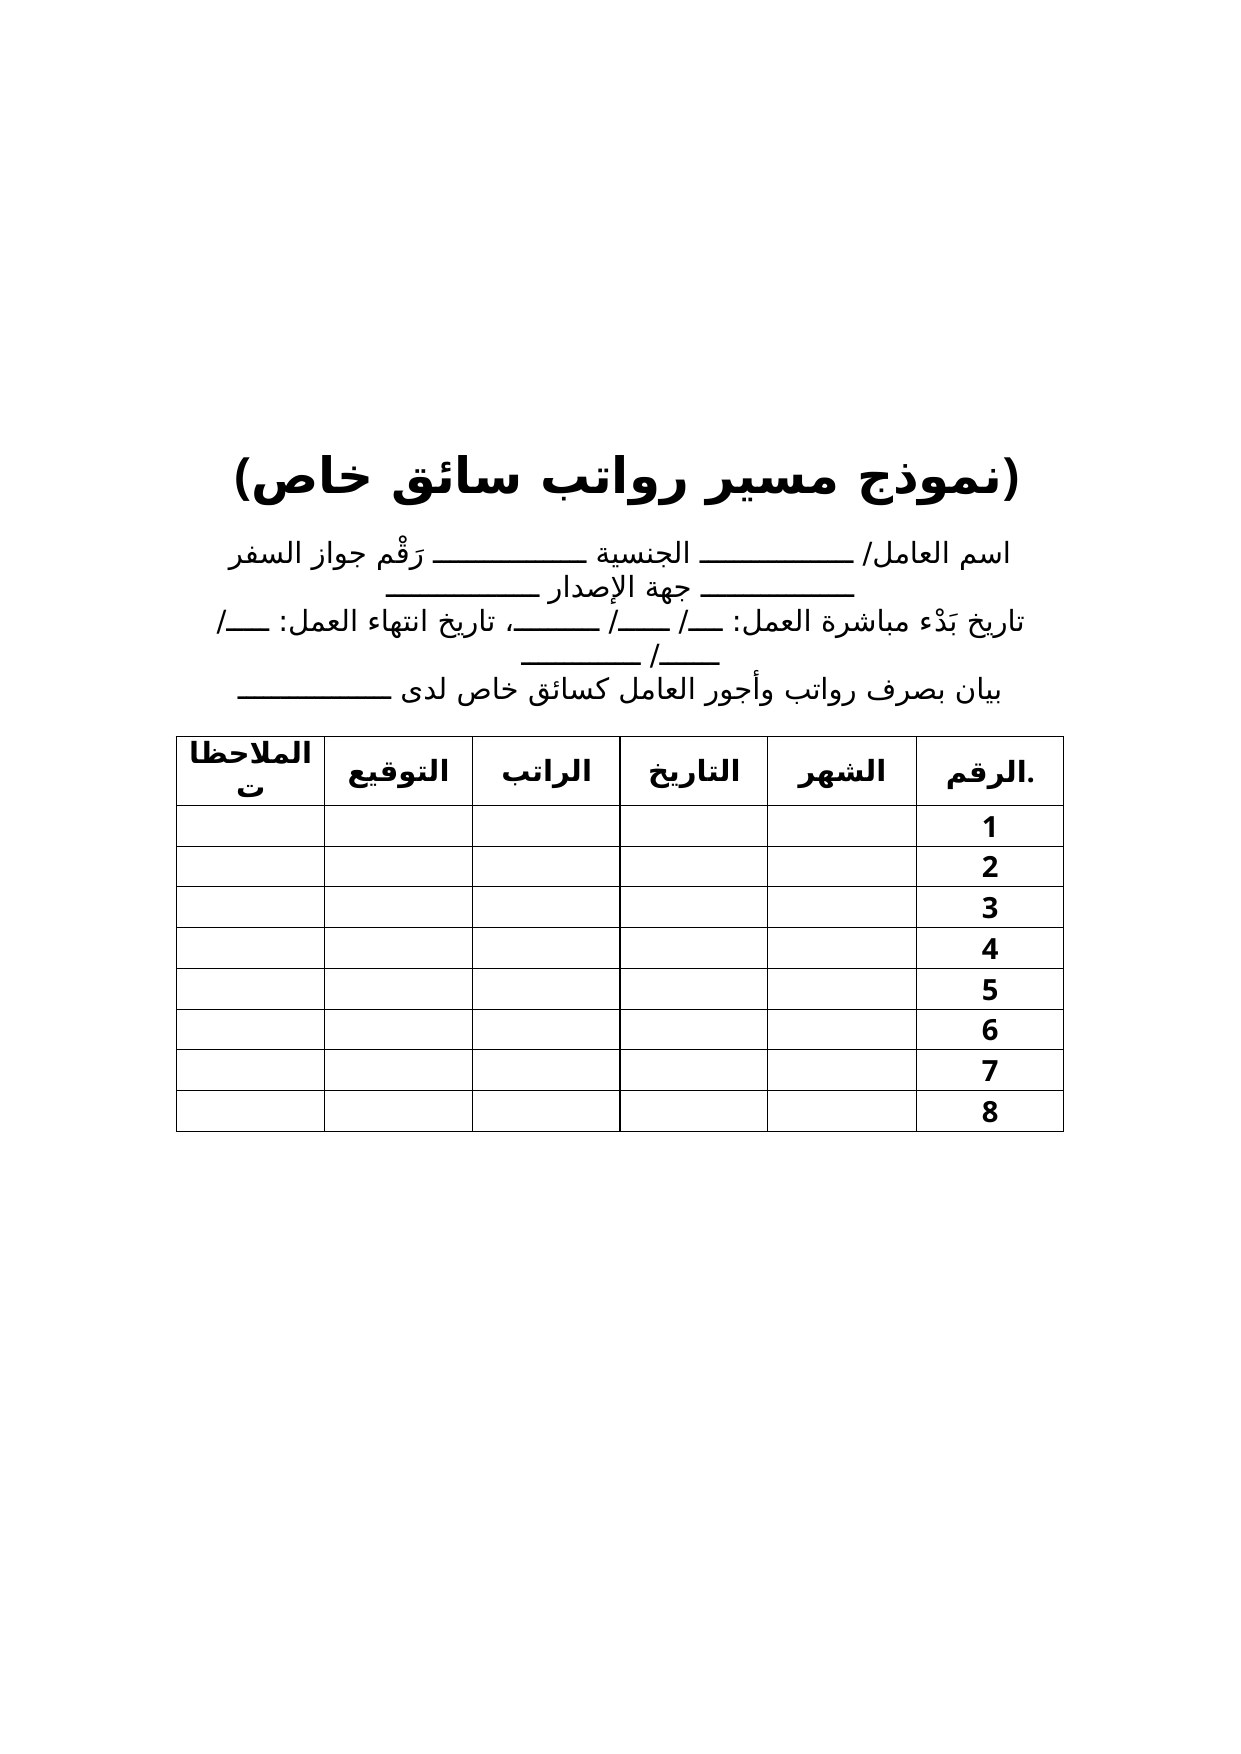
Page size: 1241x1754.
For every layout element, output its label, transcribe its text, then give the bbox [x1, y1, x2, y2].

text (نموذج مسير رواتب سائق خاص) [187, 439, 1053, 508]
table_cell [177, 969, 324, 1008]
table_header الراتب [473, 737, 619, 805]
table_cell [473, 1050, 619, 1090]
table_cell [177, 847, 324, 886]
table_cell [325, 969, 472, 1008]
table_cell 5 [917, 969, 1063, 1008]
table_cell [473, 969, 619, 1008]
table_cell [768, 1050, 916, 1090]
table_cell [325, 847, 472, 886]
table_cell [768, 928, 916, 968]
table_header التوقيع [325, 737, 472, 805]
table_cell [325, 806, 472, 846]
table_cell [177, 806, 324, 846]
table_cell [177, 1010, 324, 1049]
table_cell [768, 1010, 916, 1049]
table_cell [768, 806, 916, 846]
table_cell 6 [917, 1010, 1063, 1049]
table_cell 2 [917, 847, 1063, 886]
table_header التاريخ [621, 737, 767, 805]
table_cell [473, 1091, 619, 1131]
table_cell [177, 1050, 324, 1090]
table_header الملاحظات [177, 737, 324, 805]
table_cell [325, 887, 472, 927]
text اسم العامل/ ــــــــــــــــــ الجنسية ــــــــــــــــــ رَقْم جواز السفر ــــــــــــــــــ جهة الإصدار ــــــــــــــــــ تاريخ بَدْء مباشرة العمل: ــــ/ ــــــ/ ــــــــــ، تاريخ انتهاء العمل: ـــــ/ ـــــــ/ ــــــــــــــ بيان بصرف رواتب وأجور العامل كسائق خاص لدى ــــــــــــــــــ [187, 537, 1053, 707]
table_cell 7 [917, 1050, 1063, 1090]
table_cell [473, 928, 619, 968]
table_cell [621, 887, 767, 927]
table_cell [621, 928, 767, 968]
table_header الرقم. [917, 737, 1063, 805]
table_cell [621, 1050, 767, 1090]
table_cell [473, 1010, 619, 1049]
table_cell [325, 1091, 472, 1131]
table_cell [621, 1010, 767, 1049]
table_cell [473, 887, 619, 927]
table_cell [768, 969, 916, 1008]
table_cell [621, 806, 767, 846]
table_header الشهر [768, 737, 916, 805]
table_cell [325, 928, 472, 968]
table_cell [621, 1091, 767, 1131]
table_cell [621, 969, 767, 1008]
table_cell 4 [917, 928, 1063, 968]
table_cell [768, 847, 916, 886]
table_cell [177, 887, 324, 927]
table_cell [325, 1050, 472, 1090]
table_cell 3 [917, 887, 1063, 927]
table_cell [325, 1010, 472, 1049]
table_cell [177, 928, 324, 968]
table_cell [177, 1091, 324, 1131]
table_cell [621, 847, 767, 886]
table_cell 8 [917, 1091, 1063, 1131]
table_cell [768, 887, 916, 927]
table_cell [473, 847, 619, 886]
table_cell [768, 1091, 916, 1131]
table_cell [473, 806, 619, 846]
table_cell 1 [917, 806, 1063, 846]
